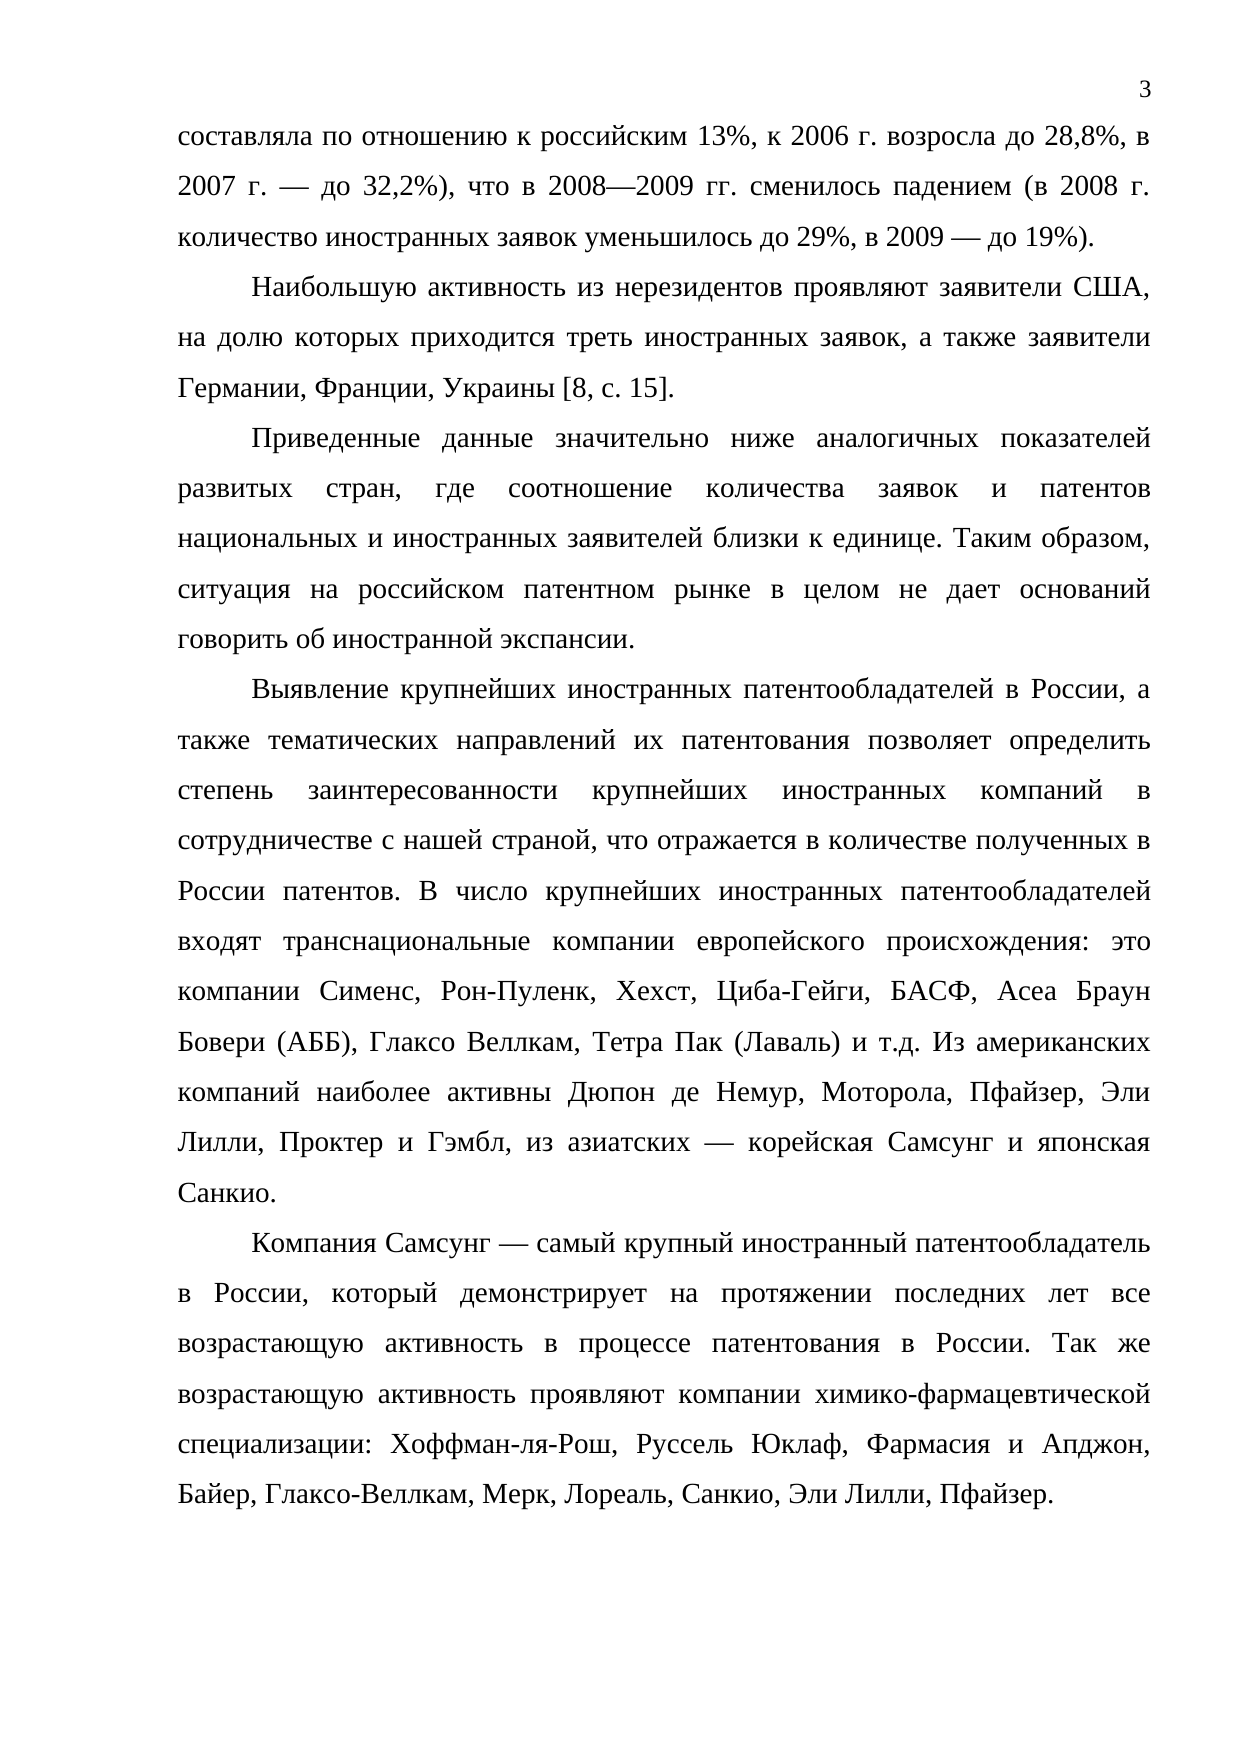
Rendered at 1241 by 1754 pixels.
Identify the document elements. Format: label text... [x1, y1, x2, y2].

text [177, 118, 1152, 252]
text Выявление крупнейших иностранных патентообладателей в России, а также тематических направлений их патентования позволяет определить степень заинтересованности крупнейших иностранных компаний в сотрудничестве с нашей страной, что отражается в количестве полученных в России патентов. В число крупнейших иностранных патентообладателей входят транснациональные компании европейского происхождения: это компании Сименс, Рон-Пуленк, Хехст, Циба-Гейги, БАСФ, Асеа Браун Бовери (АББ), Глаксо Веллкам, Тетра Пак (Лаваль) и т.д. Из американских компаний наиболее активны Дюпон де Немур, Моторола, Пфайзер, Эли Лилли, Проктер и Гэмбл, из азиатских — корейская Самсунг и японская Санкио. [177, 672, 1152, 1208]
text Компания Самсунг — самый крупный иностранный патентообладатель в России, который демонстрирует на протяжении последних лет все возрастающую активность в процессе патентования в России. Так же возрастающую активность проявляют компании химико-фармацевтической специализации: Хоффман-ля-Рош, Руссель Юклаф, Фармасия и Апджон, Байер, Глаксо-Веллкам, Мерк, Лореаль, Санкио, Эли Лилли, Пфайзер. [177, 1225, 1152, 1510]
text Наибольшую активность из нерезидентов проявляют заявители США, на долю которых приходится треть иностранных заявок, а также заявители Германии, Франции, Украины [8, с. 15]. [177, 269, 1152, 403]
text Приведенные данные значительно ниже аналогичных показателей развитых стран, где соотношение количества заявок и патентов национальных и иностранных заявителей близки к единице. Таким образом, ситуация на российском патентном рынке в целом не дает оснований говорить об иностранной экспансии. [177, 420, 1152, 655]
